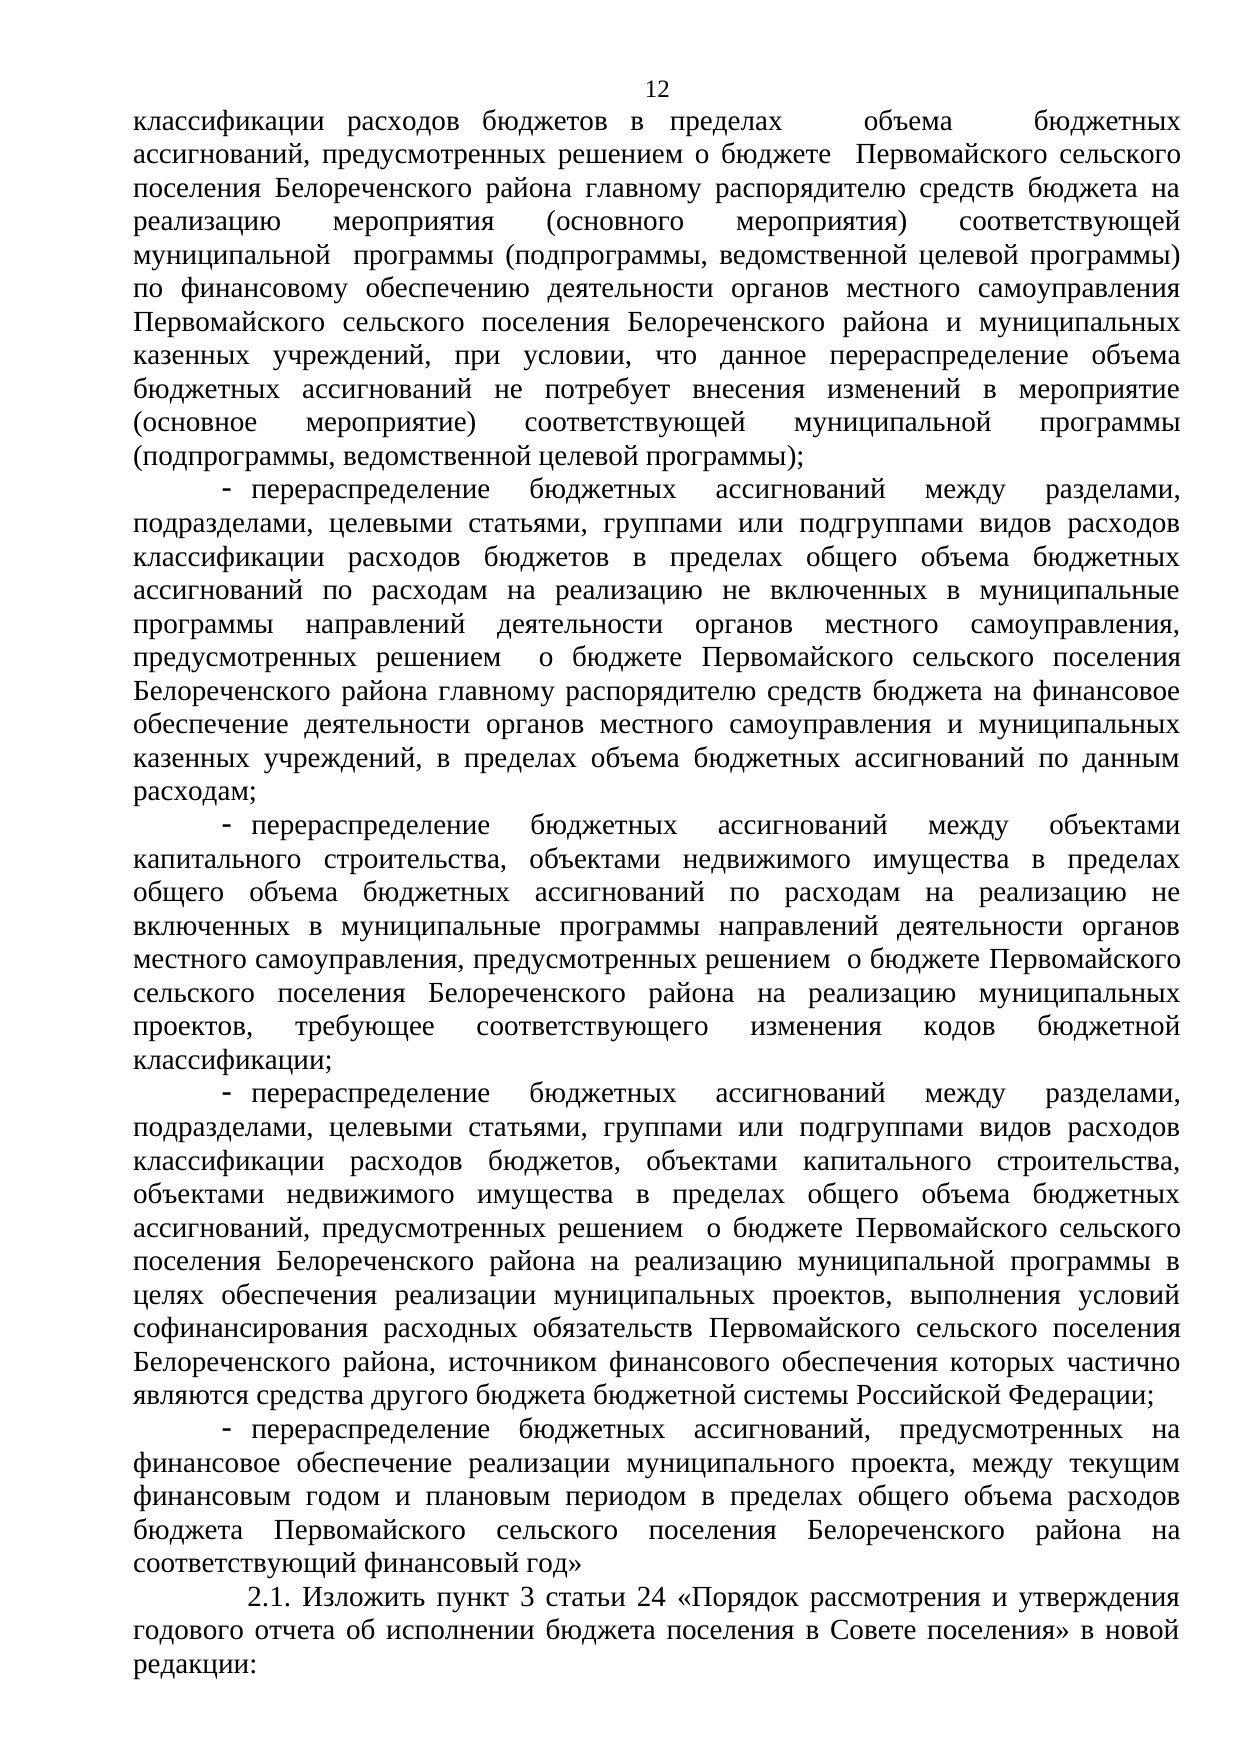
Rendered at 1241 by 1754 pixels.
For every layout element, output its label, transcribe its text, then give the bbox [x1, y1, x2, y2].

text 2.1. Изложить пункт 3 статьи 24 «Порядок рассмотрения и утверждения годового отчета об исполнении бюджета поселения в Совете поселения» в новой редакции: [133, 1579, 1181, 1679]
list перераспределение бюджетных ассигнований между разделами, подразделами, целевыми статьями, группами или подгруппами видов расходов классификации расходов бюджетов, объектами капитального строительства, объектами недвижимого имущества в пределах общего объема бюджетных ассигнований, предусмотренных решением о бюджете Первомайского сельского поселения Белореченского района на реализацию муниципальной программы в целях обеспечения реализации муниципальных проектов, выполнения условий софинансирования расходных обязательств Первомайского сельского поселения Белореченского района, источником финансового обеспечения которых частично являются средства другого бюджета бюджетной системы Российской Федерации; [133, 1076, 1181, 1411]
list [133, 103, 1181, 472]
list перераспределение бюджетных ассигнований, предусмотренных на финансовое обеспечение реализации муниципального проекта, между текущим финансовым годом и плановым периодом в пределах общего объема расходов бюджета Первомайского сельского поселения Белореченского района на соответствующий финансовый год» [133, 1411, 1181, 1579]
list перераспределение бюджетных ассигнований между объектами капитального строительства, объектами недвижимого имущества в пределах общего объема бюджетных ассигнований по расходам на реализацию не включенных в муниципальные программы направлений деятельности органов местного самоуправления, предусмотренных решением о бюджете Первомайского сельского поселения Белореченского района на реализацию муниципальных проектов, требующее соответствующего изменения кодов бюджетной классификации; [133, 807, 1181, 1076]
list перераспределение бюджетных ассигнований между разделами, подразделами, целевыми статьями, группами или подгруппами видов расходов классификации расходов бюджетов в пределах общего объема бюджетных ассигнований по расходам на реализацию не включенных в муниципальные программы направлений деятельности органов местного самоуправления, предусмотренных решением о бюджете Первомайского сельского поселения Белореченского района главному распорядителю средств бюджета на финансовое обеспечение деятельности органов местного самоуправления и муниципальных казенных учреждений, в пределах объема бюджетных ассигнований по данным расходам; [133, 472, 1181, 807]
